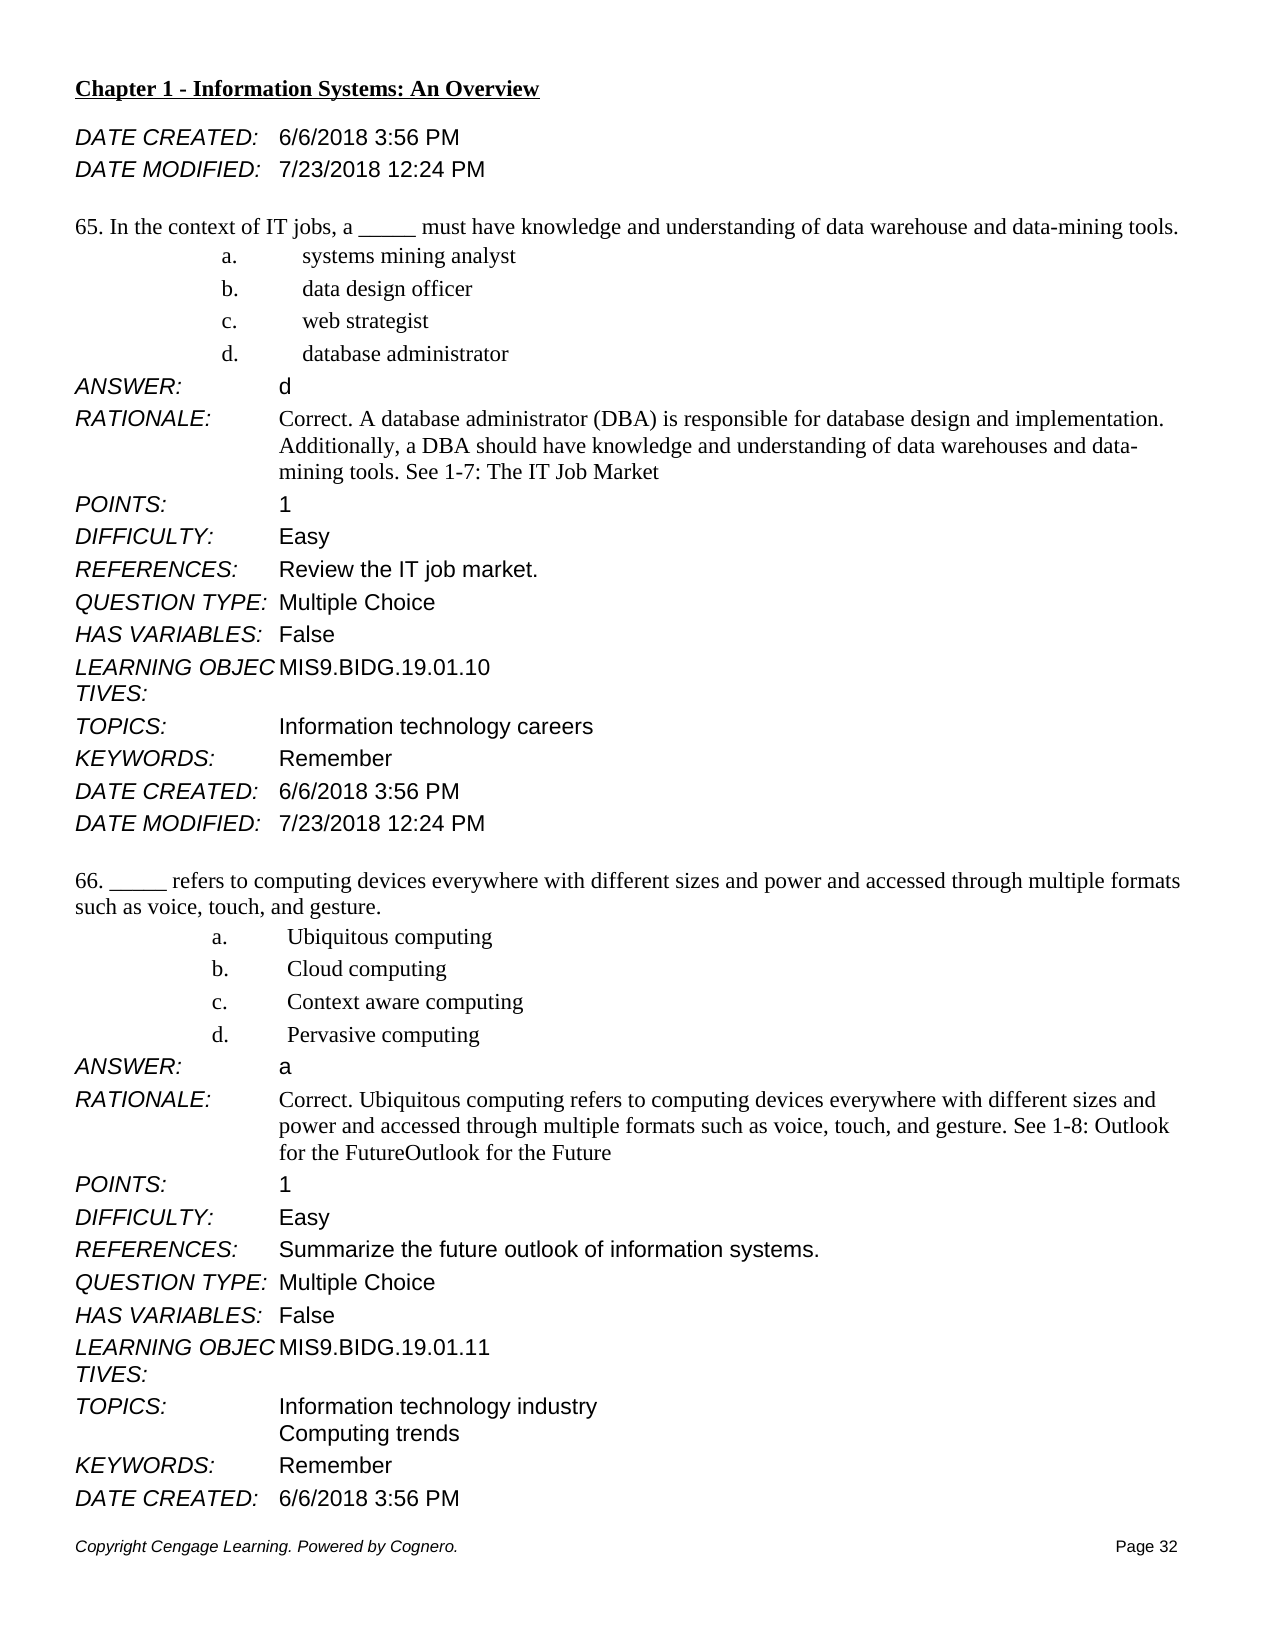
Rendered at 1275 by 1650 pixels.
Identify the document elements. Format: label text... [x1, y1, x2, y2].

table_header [75, 867, 1200, 1514]
table_header 65. In the context of IT jobs, a _____ must have knowledge and understanding of data warehouse and data-mining tools. [75, 213, 1200, 840]
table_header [75, 121, 1200, 186]
